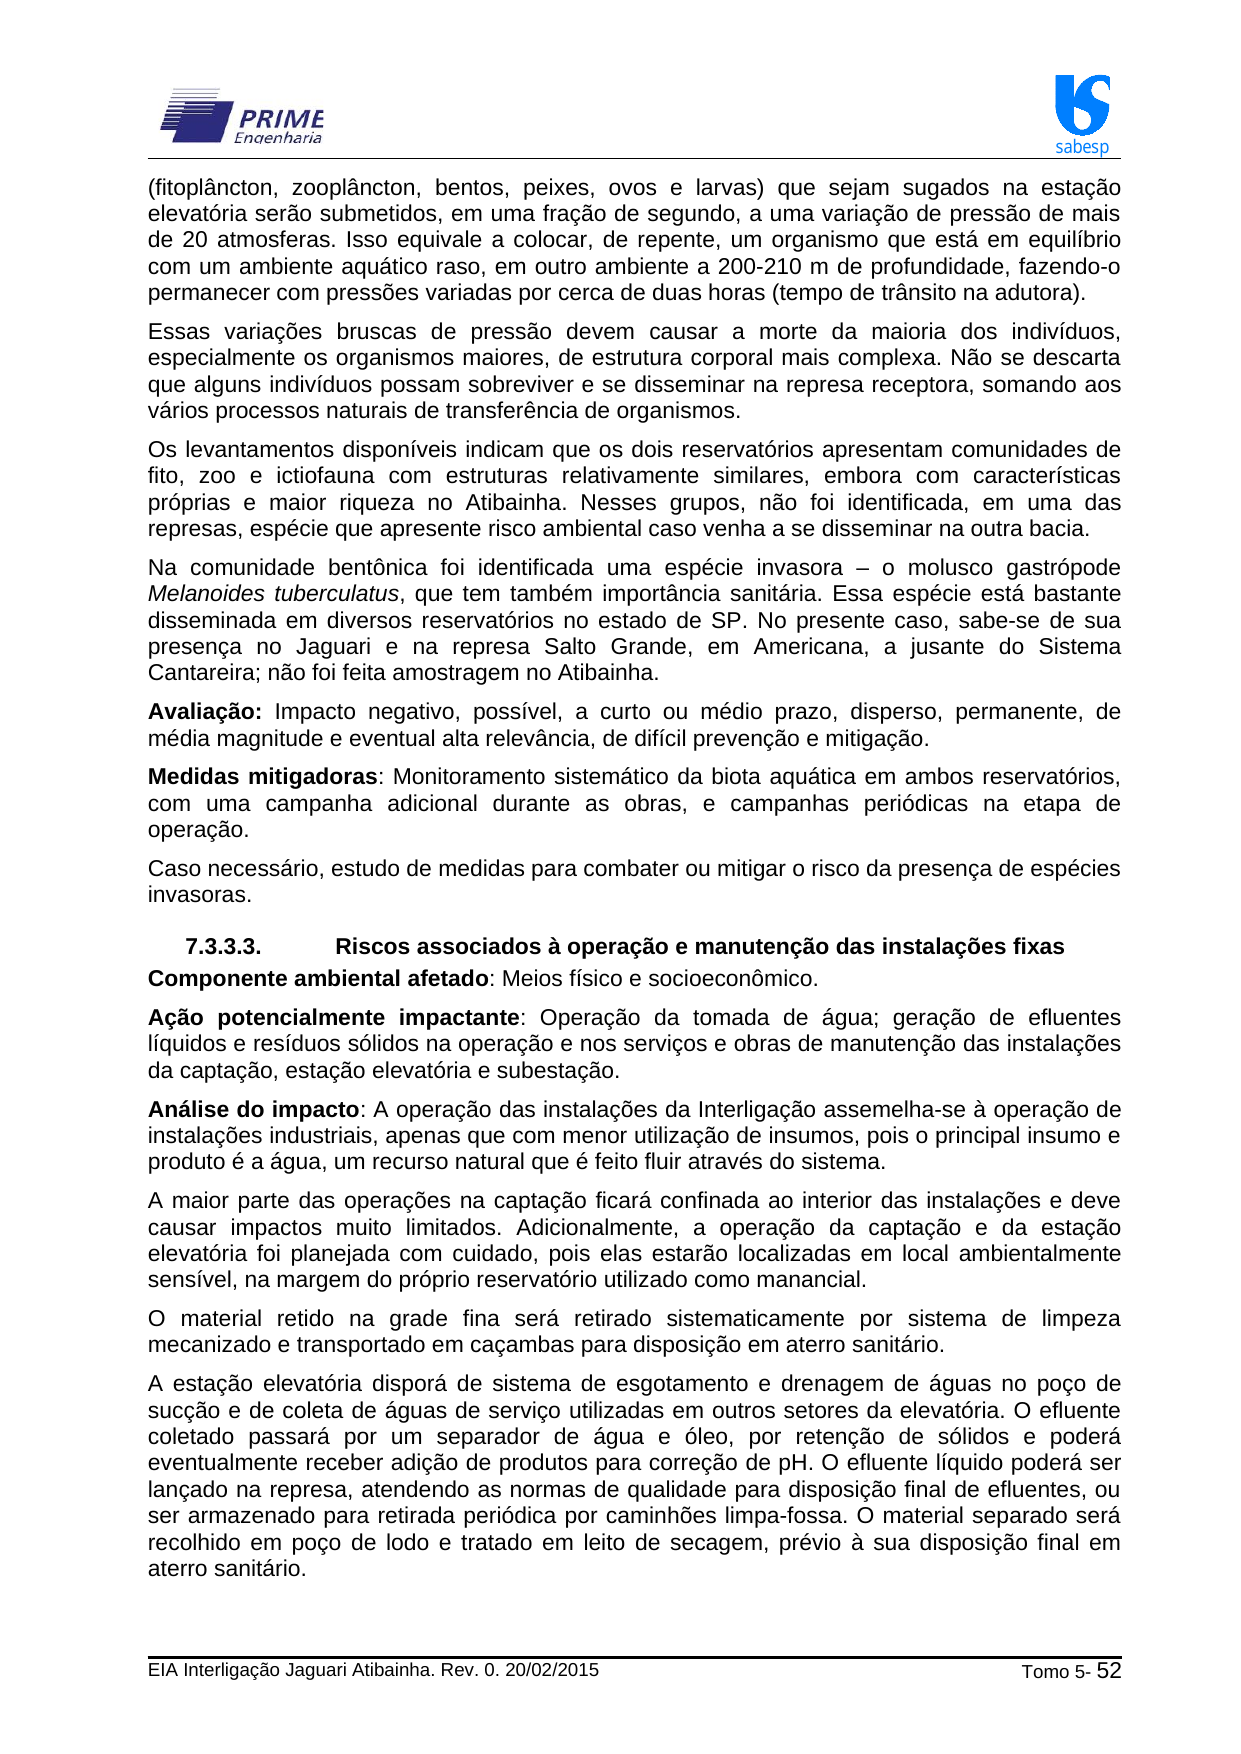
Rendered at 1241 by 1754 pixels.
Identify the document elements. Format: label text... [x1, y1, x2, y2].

text Caso necessário, estudo de medidas para combater ou mitigar o risco da presença de espécies invasoras. [148, 855, 1122, 908]
subtitle Riscos associados à operação e manutenção das instalações fixas [185, 933, 1122, 959]
text Na comunidade bentônica foi identificada uma espécie invasora – o molusco gastrópode Melanoides tuberculatus, que tem também importância sanitária. Essa espécie está bastante disseminada em diversos reservatórios no estado de SP. No presente caso, sabe-se de sua presença no Jaguari e na represa Salto Grande, em Americana, a jusante do Sistema Cantareira; não foi feita amostragem no Atibainha. [148, 554, 1122, 686]
text O material retido na grade fina será retirado sistematicamente por sistema de limpeza mecanizado e transportado em caçambas para disposição em aterro sanitário. [148, 1305, 1122, 1358]
text Ação potencialmente impactante: Operação da tomada de água; geração de efluentes líquidos e resíduos sólidos na operação e nos serviços e obras de manutenção das instalações da captação, estação elevatória e subestação. [148, 1004, 1122, 1083]
text Componente ambiental afetado: Meios físico e socioeconômico. [148, 965, 1122, 992]
text Avaliação: Impacto negativo, possível, a curto ou médio prazo, disperso, permanente, de média magnitude e eventual alta relevância, de difícil prevenção e mitigação. [148, 698, 1122, 751]
text Medidas mitigadoras: Monitoramento sistemático da biota aquática em ambos reservatórios, com uma campanha adicional durante as obras, e campanhas periódicas na etapa de operação. [148, 763, 1122, 842]
text Essas variações bruscas de pressão devem causar a morte da maioria dos indivíduos, especialmente os organismos maiores, de estrutura corporal mais complexa. Não se descarta que alguns indivíduos possam sobreviver e se disseminar na represa receptora, somando aos vários processos naturais de transferência de organismos. [148, 318, 1122, 423]
text A maior parte das operações na captação ficará confinada ao interior das instalações e deve causar impactos muito limitados. Adicionalmente, a operação da captação e da estação elevatória foi planejada com cuidado, pois elas estarão localizadas em local ambientalmente sensível, na margem do próprio reservatório utilizado como manancial. [148, 1187, 1122, 1293]
text A estação elevatória disporá de sistema de esgotamento e drenagem de águas no poço de sucção e de coleta de águas de serviço utilizadas em outros setores da elevatória. O efluente coletado passará por um separador de água e óleo, por retenção de sólidos e poderá eventualmente receber adição de produtos para correção de pH. O efluente líquido poderá ser lançado na represa, atendendo as normas de qualidade para disposição final de efluentes, ou ser armazenado para retirada periódica por caminhões limpa-fossa. O material separado será recolhido em poço de lodo e tratado em leito de secagem, prévio à sua disposição final em aterro sanitário. [148, 1370, 1122, 1581]
text Os levantamentos disponíveis indicam que os dois reservatórios apresentam comunidades de fito, zoo e ictiofauna com estruturas relativamente similares, embora com características próprias e maior riqueza no Atibainha. Nesses grupos, não foi identificada, em uma das represas, espécie que apresente risco ambiental caso venha a se disseminar na outra bacia. [148, 436, 1122, 541]
text Análise do impacto: A operação das instalações da Interligação assemelha-se à operação de instalações industriais, apenas que com menor utilização de insumos, pois o principal insumo e produto é a água, um recurso natural que é feito fluir através do sistema. [148, 1096, 1122, 1175]
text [148, 174, 1122, 306]
